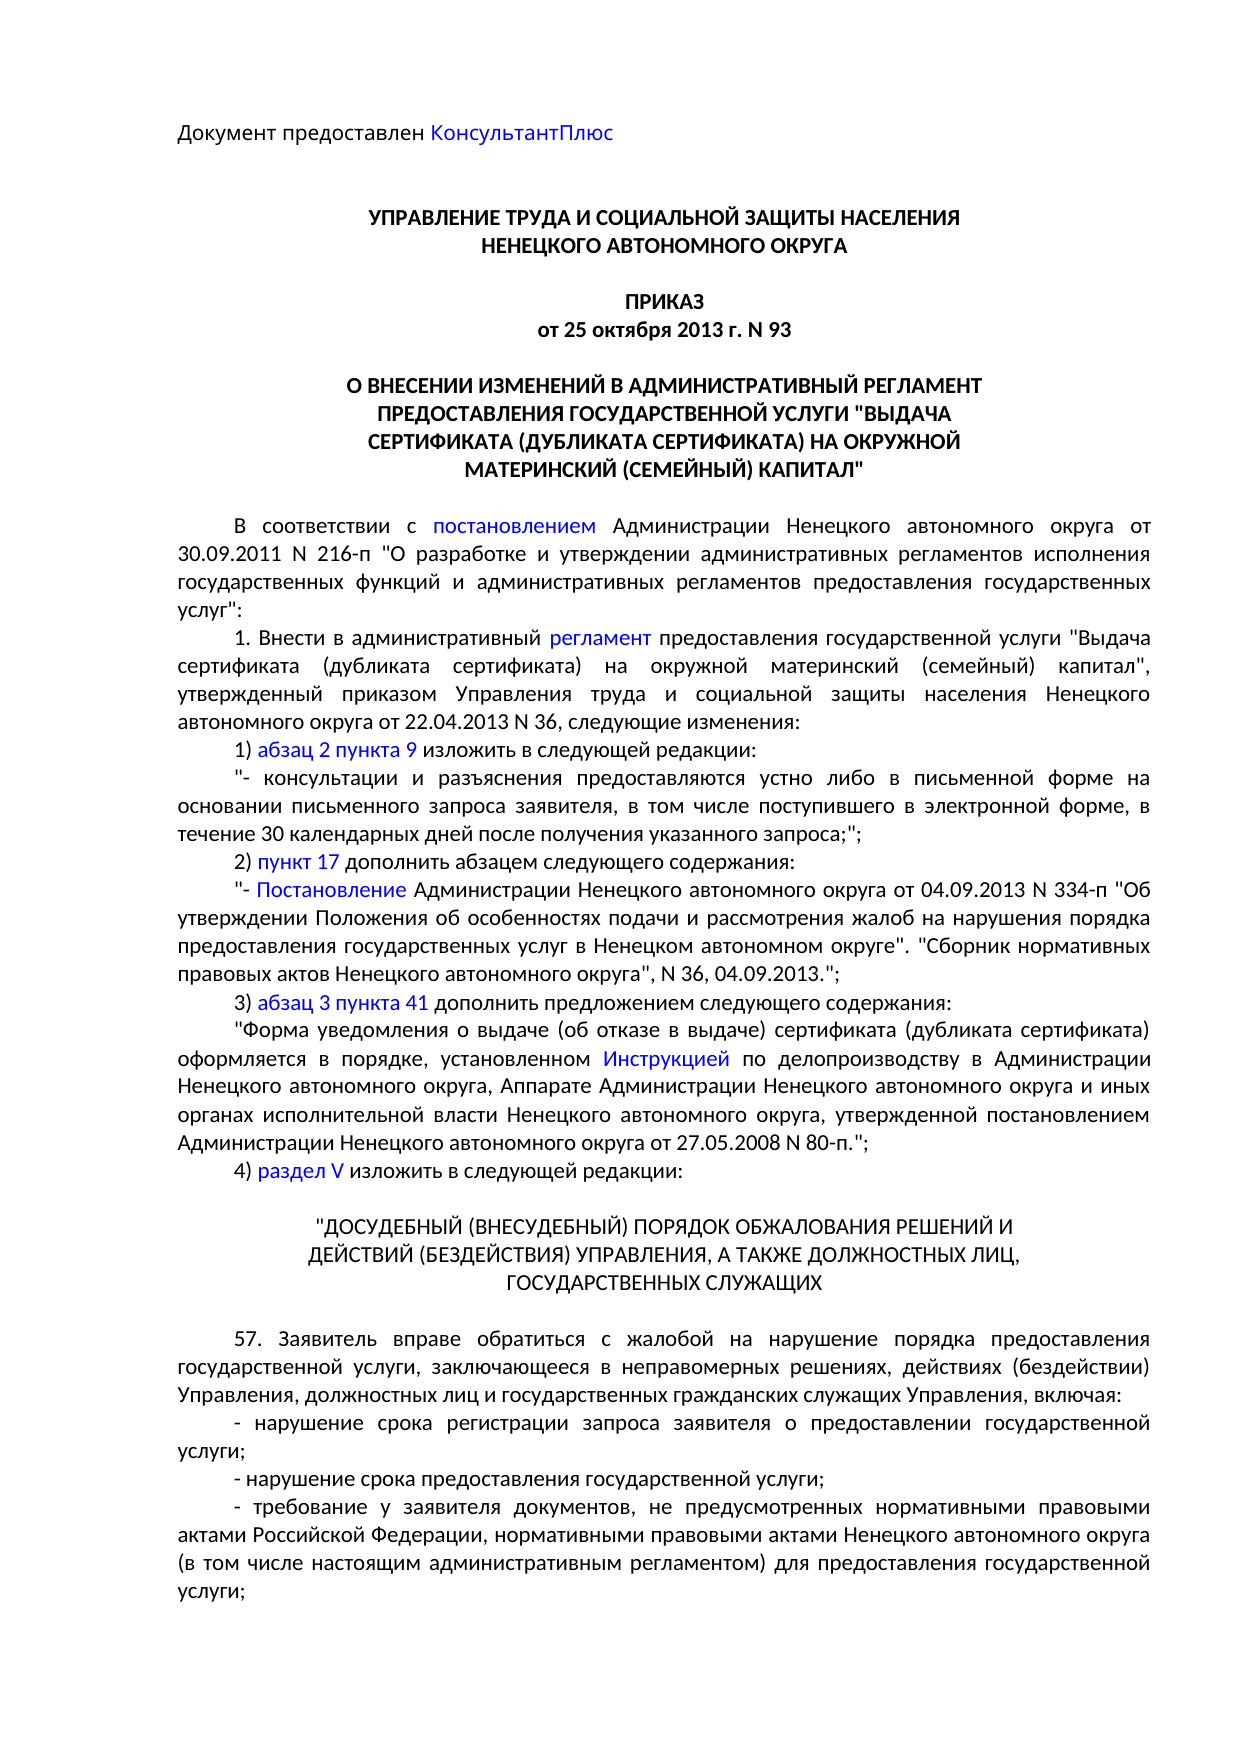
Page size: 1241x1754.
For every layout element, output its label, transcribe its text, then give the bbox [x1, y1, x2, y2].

text "ДОСУДЕБНЫЙ (ВНЕСУДЕБНЫЙ) ПОРЯДОК ОБЖАЛОВАНИЯ РЕШЕНИЙ И [177, 1212, 1152, 1240]
text - нарушение срока предоставления государственной услуги; [177, 1464, 1152, 1492]
title МАТЕРИНСКИЙ (СЕМЕЙНЫЙ) КАПИТАЛ" [177, 455, 1152, 483]
text "- Постановление Администрации Ненецкого автономного округа от 04.09.2013 N 334-п "Об утверждении Положения об особенностях подачи и рассмотрения жалоб на нарушения порядка предоставления государственных услуг в Ненецком автономном округе". "Сборник нормативных правовых актов Ненецкого автономного округа", N 36, 04.09.2013."; [177, 876, 1152, 988]
title НЕНЕЦКОГО АВТОНОМНОГО ОКРУГА [177, 231, 1152, 259]
text "Форма уведомления о выдаче (об отказе в выдаче) сертификата (дубликата сертификата) оформляется в порядке, установленном Инструкцией по делопроизводству в Администрации Ненецкого автономного округа, Аппарате Администрации Ненецкого автономного округа и иных органах исполнительной власти Ненецкого автономного округа, утвержденной постановлением Администрации Ненецкого автономного округа от 27.05.2008 N 80-п."; [177, 1016, 1152, 1156]
text 4) раздел V изложить в следующей редакции: [177, 1156, 1152, 1184]
text 3) абзац 3 пункта 41 дополнить предложением следующего содержания: [177, 988, 1152, 1016]
text - нарушение срока регистрации запроса заявителя о предоставлении государственной услуги; [177, 1408, 1152, 1464]
text - требование у заявителя документов, не предусмотренных нормативными правовыми актами Российской Федерации, нормативными правовыми актами Ненецкого автономного округа (в том числе настоящим административным регламентом) для предоставления государственной услуги; [177, 1492, 1152, 1604]
title О ВНЕСЕНИИ ИЗМЕНЕНИЙ В АДМИНИСТРАТИВНЫЙ РЕГЛАМЕНТ [177, 371, 1152, 399]
title Документ предоставлен КонсультантПлюс [177, 118, 1152, 175]
title СЕРТИФИКАТА (ДУБЛИКАТА СЕРТИФИКАТА) НА ОКРУЖНОЙ [177, 427, 1152, 455]
text ГОСУДАРСТВЕННЫХ СЛУЖАЩИХ [177, 1268, 1152, 1296]
title УПРАВЛЕНИЕ ТРУДА И СОЦИАЛЬНОЙ ЗАЩИТЫ НАСЕЛЕНИЯ [177, 203, 1152, 231]
text 1) абзац 2 пункта 9 изложить в следующей редакции: [177, 735, 1152, 763]
text ДЕЙСТВИЙ (БЕЗДЕЙСТВИЯ) УПРАВЛЕНИЯ, А ТАКЖЕ ДОЛЖНОСТНЫХ ЛИЦ, [177, 1240, 1152, 1268]
text 2) пункт 17 дополнить абзацем следующего содержания: [177, 847, 1152, 876]
text В соответствии с постановлением Администрации Ненецкого автономного округа от 30.09.2011 N 216-п "О разработке и утверждении административных регламентов исполнения государственных функций и административных регламентов предоставления государственных услуг": [177, 511, 1152, 623]
text "- консультации и разъяснения предоставляются устно либо в письменной форме на основании письменного запроса заявителя, в том числе поступившего в электронной форме, в течение 30 календарных дней после получения указанного запроса;"; [177, 763, 1152, 847]
title ПРИКАЗ [177, 287, 1152, 315]
text 57. Заявитель вправе обратиться с жалобой на нарушение порядка предоставления государственной услуги, заключающееся в неправомерных решениях, действиях (бездействии) Управления, должностных лиц и государственных гражданских служащих Управления, включая: [177, 1324, 1152, 1408]
title ПРЕДОСТАВЛЕНИЯ ГОСУДАРСТВЕННОЙ УСЛУГИ "ВЫДАЧА [177, 399, 1152, 427]
title от 25 октября 2013 г. N 93 [177, 315, 1152, 343]
text 1. Внести в административный регламент предоставления государственной услуги "Выдача сертификата (дубликата сертификата) на окружной материнский (семейный) капитал", утвержденный приказом Управления труда и социальной защиты населения Ненецкого автономного округа от 22.04.2013 N 36, следующие изменения: [177, 623, 1152, 735]
